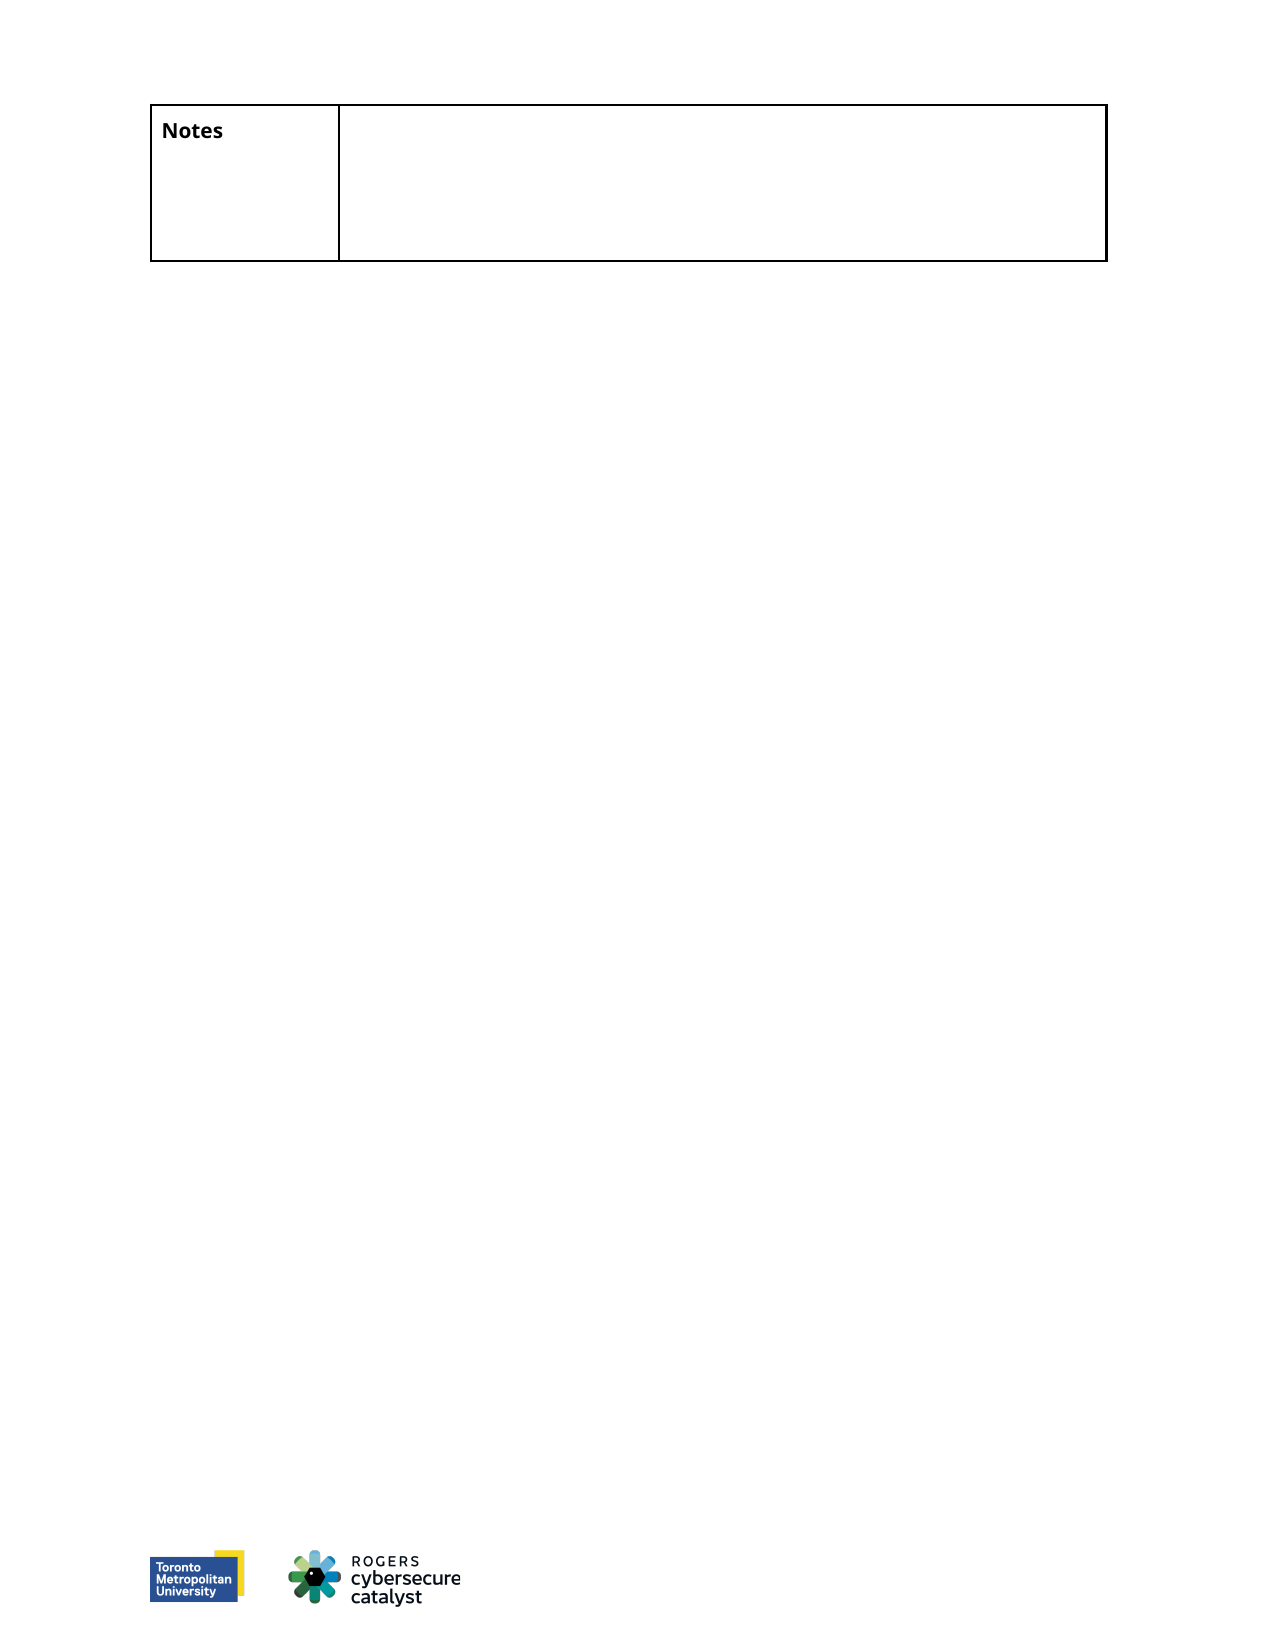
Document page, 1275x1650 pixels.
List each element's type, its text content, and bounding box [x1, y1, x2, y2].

table_cell Notes [152, 106, 338, 259]
picture [150, 1550, 461, 1607]
table_cell [340, 106, 1105, 259]
